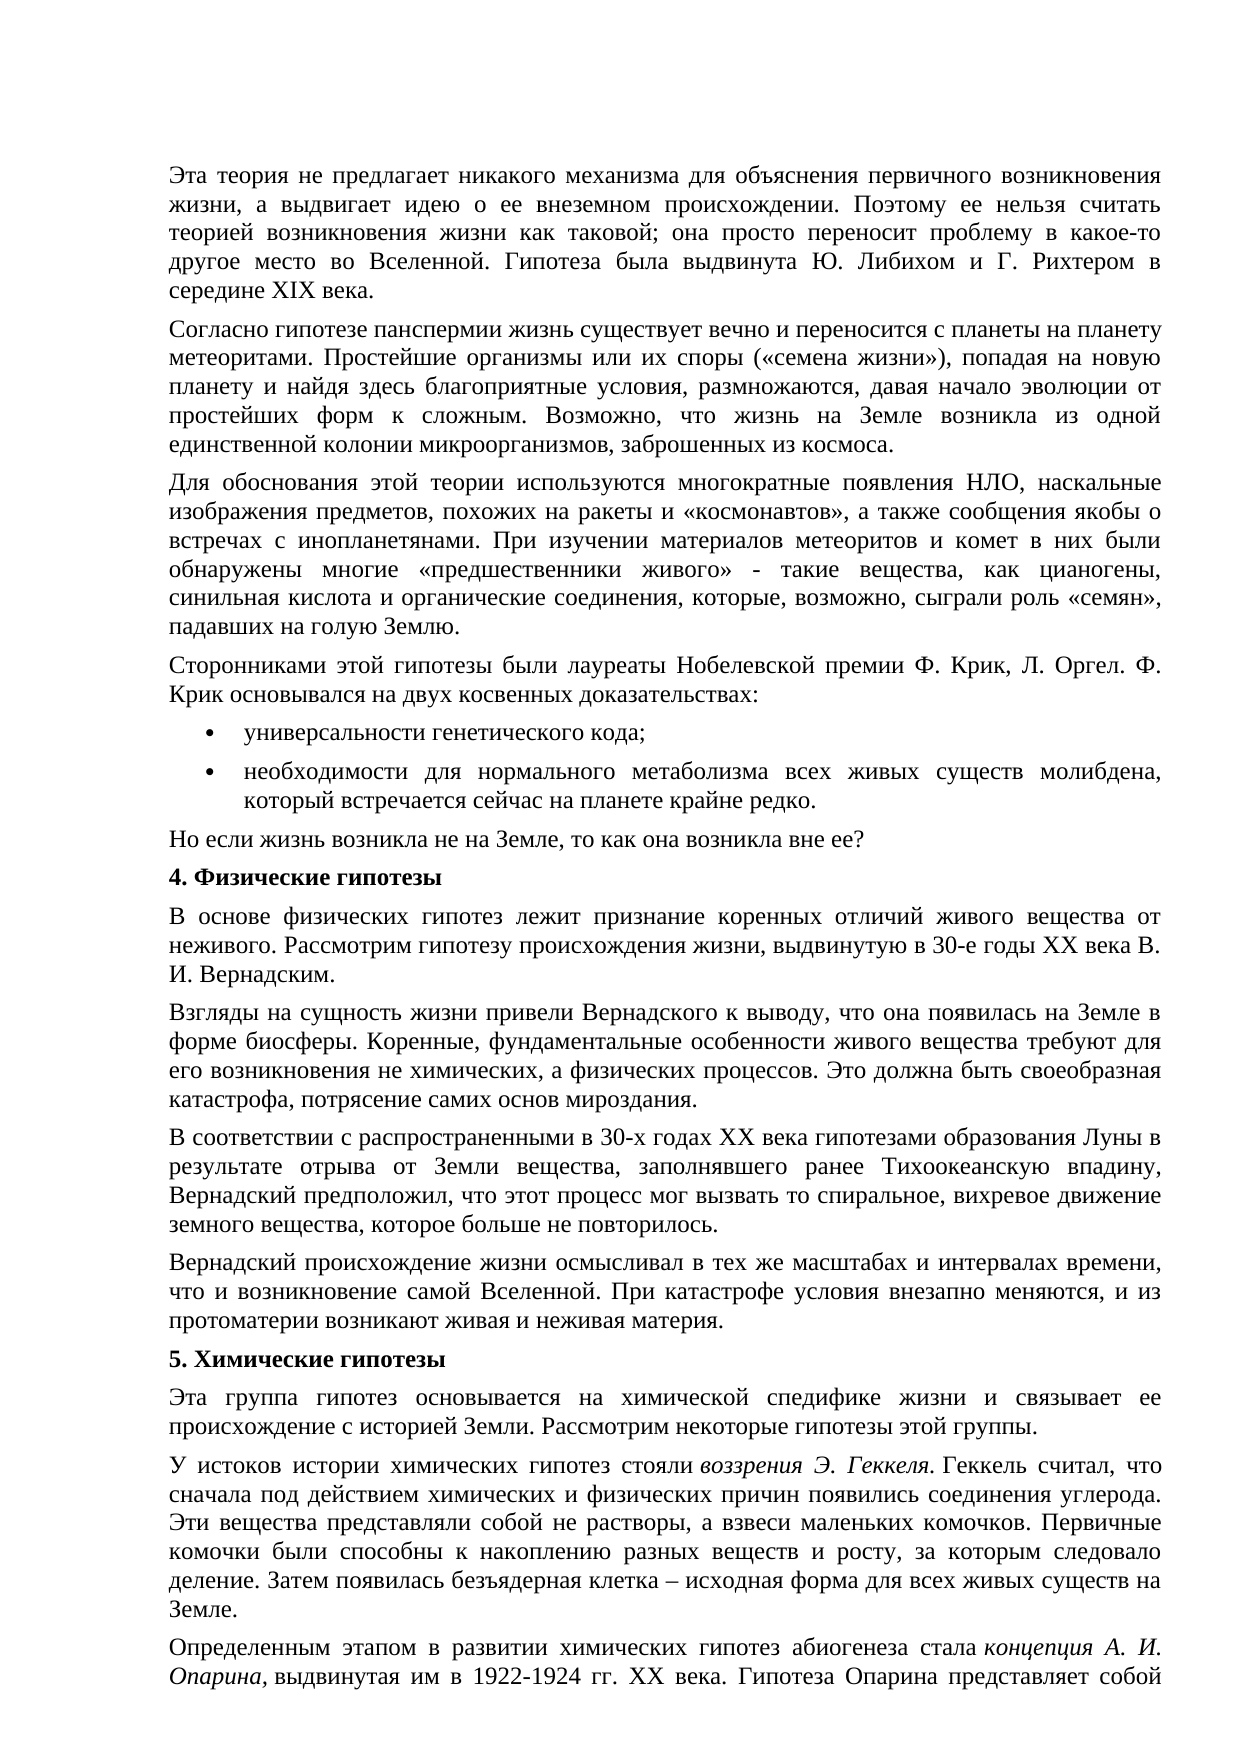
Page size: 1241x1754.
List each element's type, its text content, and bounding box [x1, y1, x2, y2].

text Эта теория не предлагает никакого механизма для объяснения первичного возникновения жизни, а выдвигает идею о ее внеземном происхождении. Поэтому ее нельзя считать теорией возникновения жизни как таковой; она просто переносит проблему в какое-то другое место во Вселенной. Гипотеза была выдвинута Ю. Либихом и Г. Рихтером в середине XIX века. [169, 160, 1162, 304]
text 4. Физические гипотезы [169, 862, 1162, 891]
text У истоков истории химических гипотез стояли воззрения Э. Геккеля. Геккель считал, что сначала под действием химических и физических причин появились соединения углерода. Эти вещества представляли собой не растворы, а взвеси маленьких комочков. Первичные комочки были способны к накоплению разных веществ и росту, за которым следовало деление. Затем появилась безъядерная клетка – исходная форма для всех живых существ на Земле. [169, 1450, 1162, 1622]
text Сторонниками этой гипотезы были лауреаты Нобелевской премии Ф. Крик, Л. Оргел. Ф. Крик основывался на двух косвенных доказательствах: [169, 650, 1162, 707]
text Вернадский происхождение жизни осмысливал в тех же масштабах и интервалах времени, что и возникновение самой Вселенной. При катастрофе условия внезапно меняются, и из протоматерии возникают живая и неживая материя. [169, 1247, 1162, 1334]
text Взгляды на сущность жизни привели Вернадского к выводу, что она появилась на Земле в форме биосферы. Коренные, фундаментальные особенности живого вещества требуют для его возникновения не химических, а физических процессов. Это должна быть своеобразная катастрофа, потрясение самих основ мироздания. [169, 997, 1162, 1112]
text Согласно гипотезе панспермии жизнь существует вечно и переносится с планеты на планету метеоритами. Простейшие организмы или их споры («семена жизни»), попадая на новую планету и найдя здесь благоприятные условия, размножаются, давая начало эволюции от простейших форм к сложным. Возможно, что жизнь на Земле возникла из одной единственной колонии микроорганизмов, заброшенных из космоса. [169, 314, 1162, 457]
text Для обоснования этой теории используются многократные появления НЛО, наскальные изображения предметов, похожих на ракеты и «космонавтов», а также сообщения якобы о встречах с инопланетянами. При изучении материалов метеоритов и комет в них были обнаружены многие «предшественники живого» - такие вещества, как цианогены, синильная кислота и органические соединения, которые, возможно, сыграли роль «семян», падавших на голую Землю. [169, 467, 1162, 640]
list универсальности генетического кода; [206, 717, 1162, 746]
list необходимости для нормального метаболизма всех живых существ молибдена, который встречается сейчас на планете крайне редко. [206, 756, 1162, 814]
text Эта группа гипотез основывается на химической спедифике жизни и связывает ее происхождение с историей Земли. Рассмотрим некоторые гипотезы этой группы. [169, 1382, 1162, 1440]
text В соответствии с распространенными в 30-х годах XX века гипотезами образования Луны в результате отрыва от Земли вещества, заполнявшего ранее Тихоокеанскую впадину, Вернадский предположил, что этот процесс мог вызвать то спиральное, вихревое движение земного вещества, которое больше не повторилось. [169, 1122, 1162, 1237]
text 5. Химические гипотезы [169, 1344, 1162, 1372]
text Но если жизнь возникла не на Земле, то как она возникла вне ее? [169, 824, 1162, 852]
text В основе физических гипотез лежит признание коренных отличий живого вещества от неживого. Рассмотрим гипотезу происхождения жизни, выдвинутую в 30-е годы XX века В. И. Вернадским. [169, 901, 1162, 987]
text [169, 1632, 1162, 1690]
